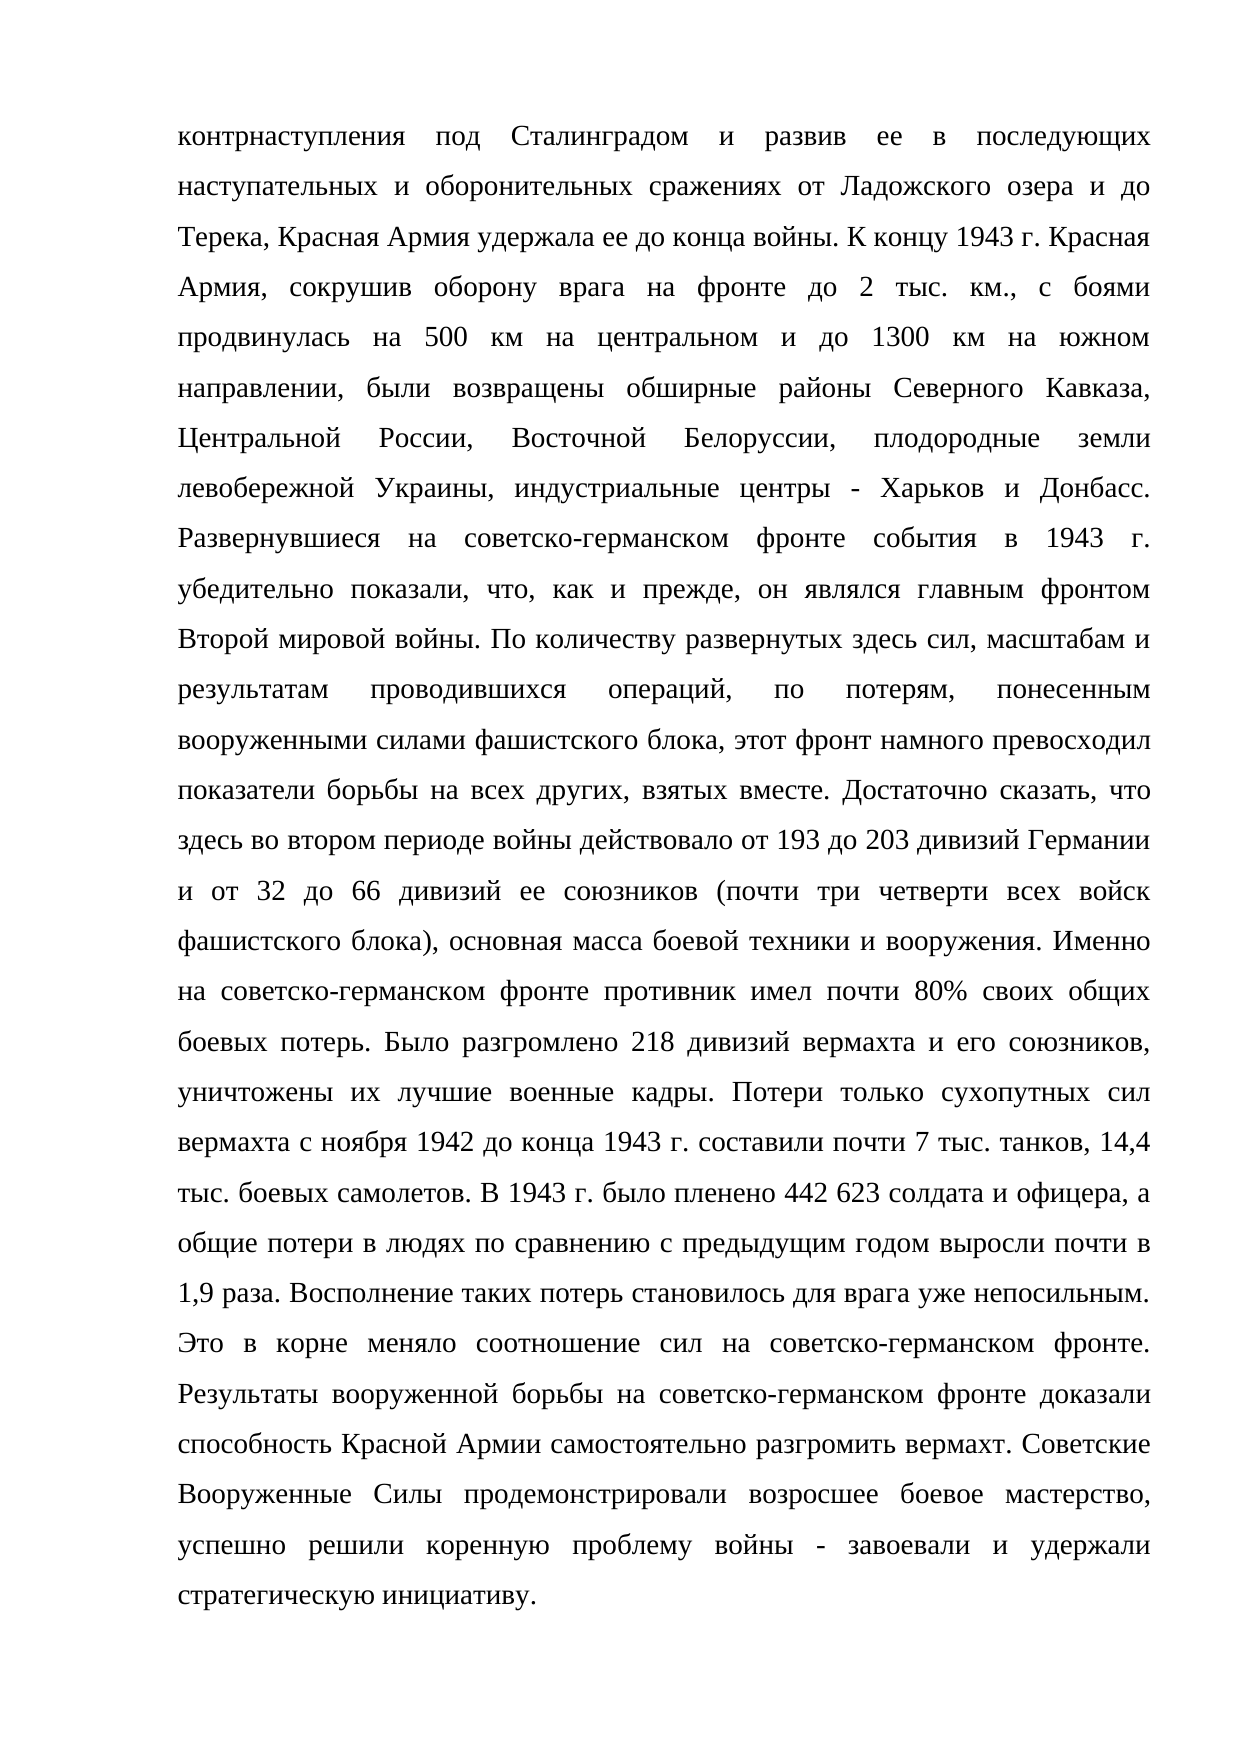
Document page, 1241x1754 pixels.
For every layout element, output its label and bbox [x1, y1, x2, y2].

text [177, 118, 1152, 1611]
